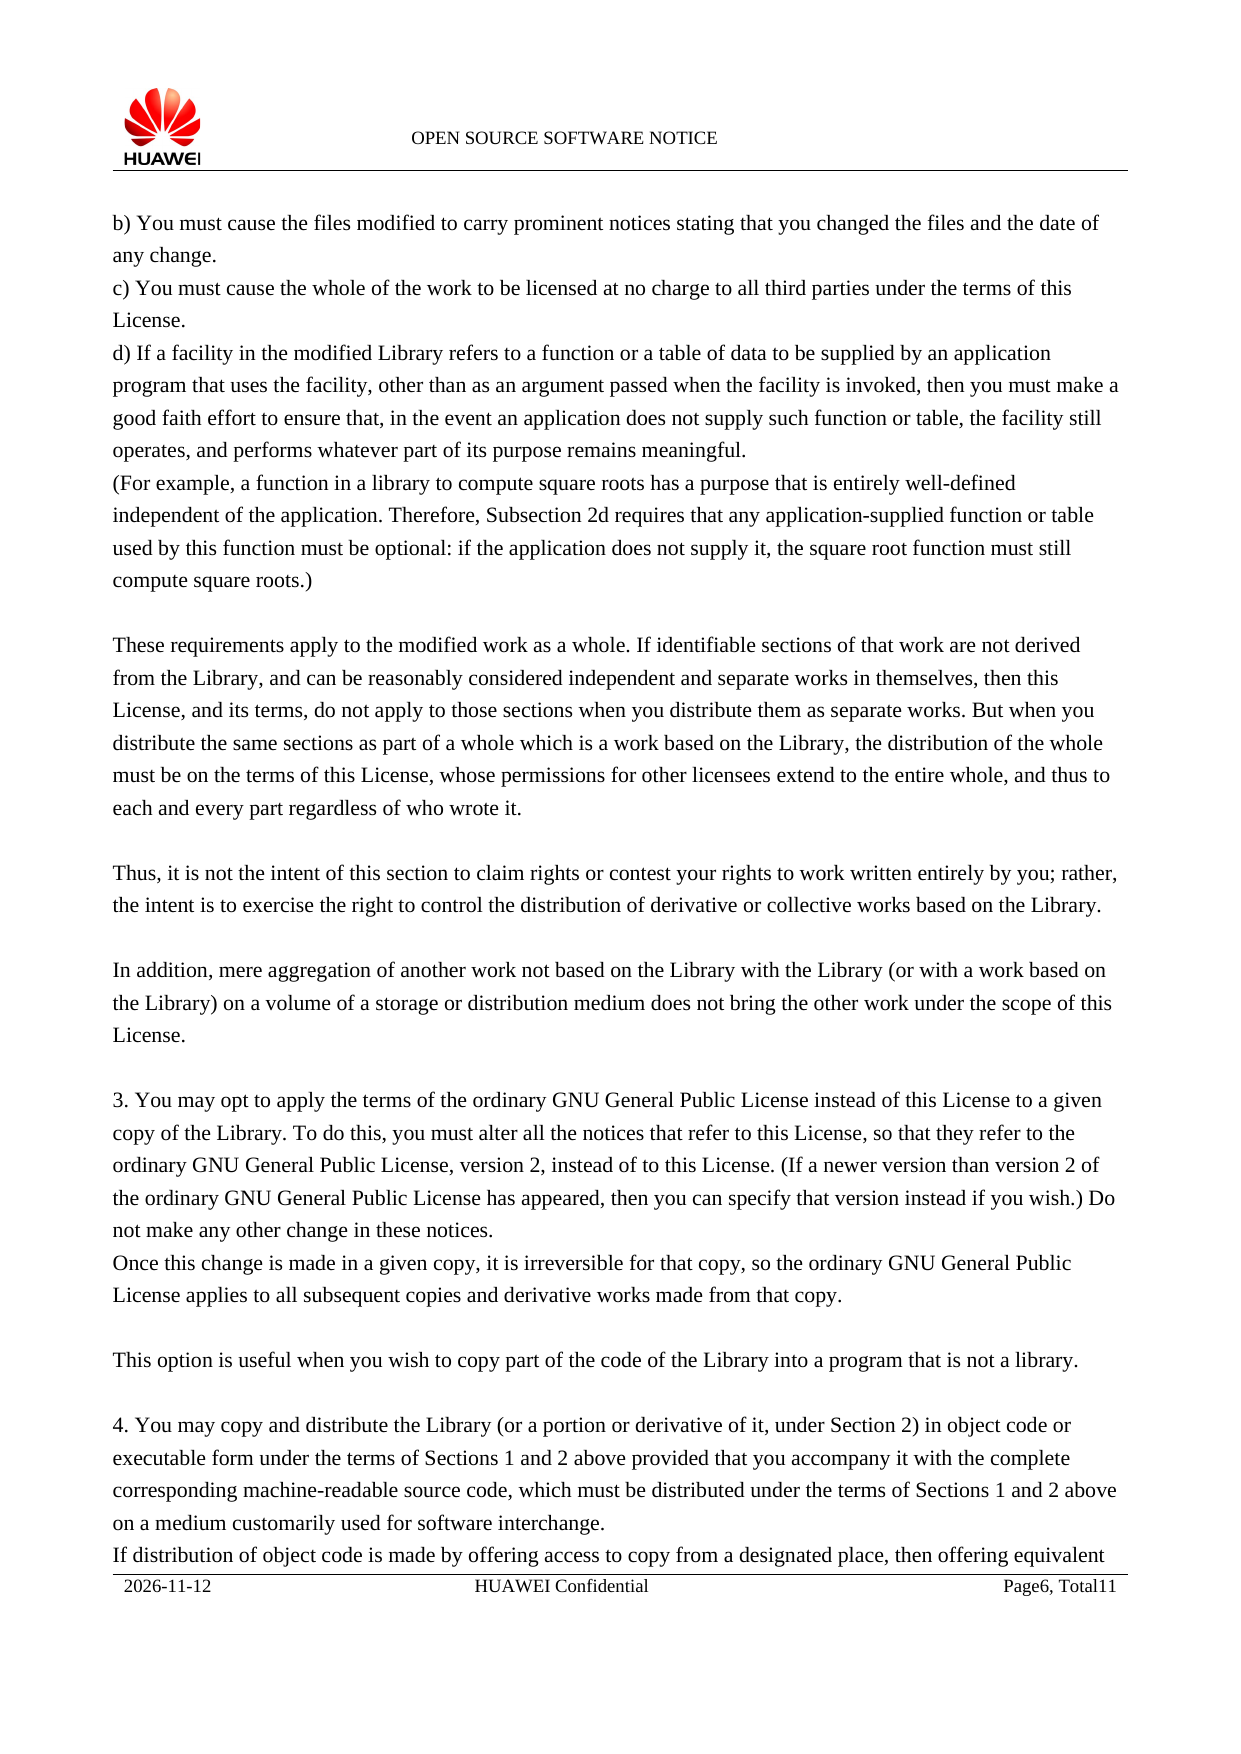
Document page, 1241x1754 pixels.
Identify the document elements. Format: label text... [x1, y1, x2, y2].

picture [124, 88, 201, 165]
